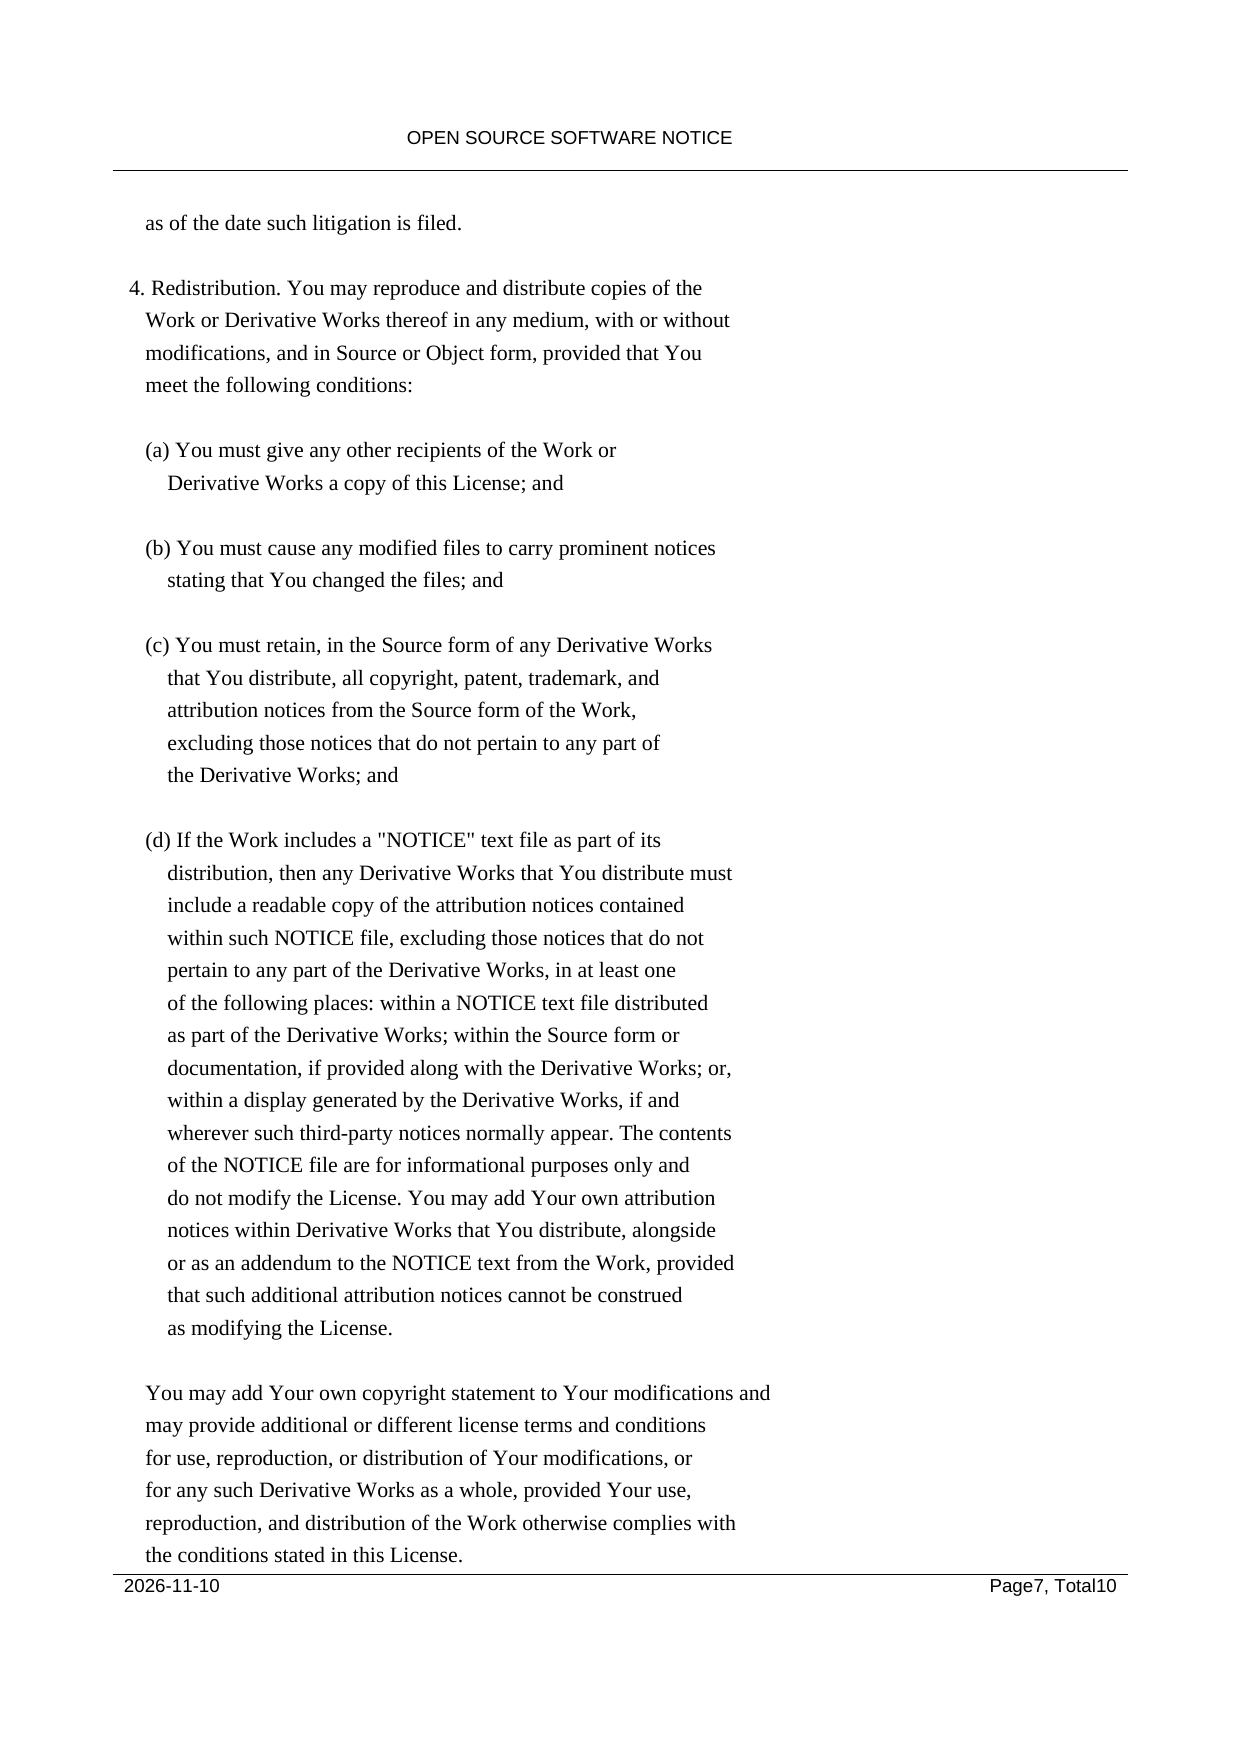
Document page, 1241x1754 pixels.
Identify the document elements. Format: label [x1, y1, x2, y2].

text [112, 206, 1128, 1571]
